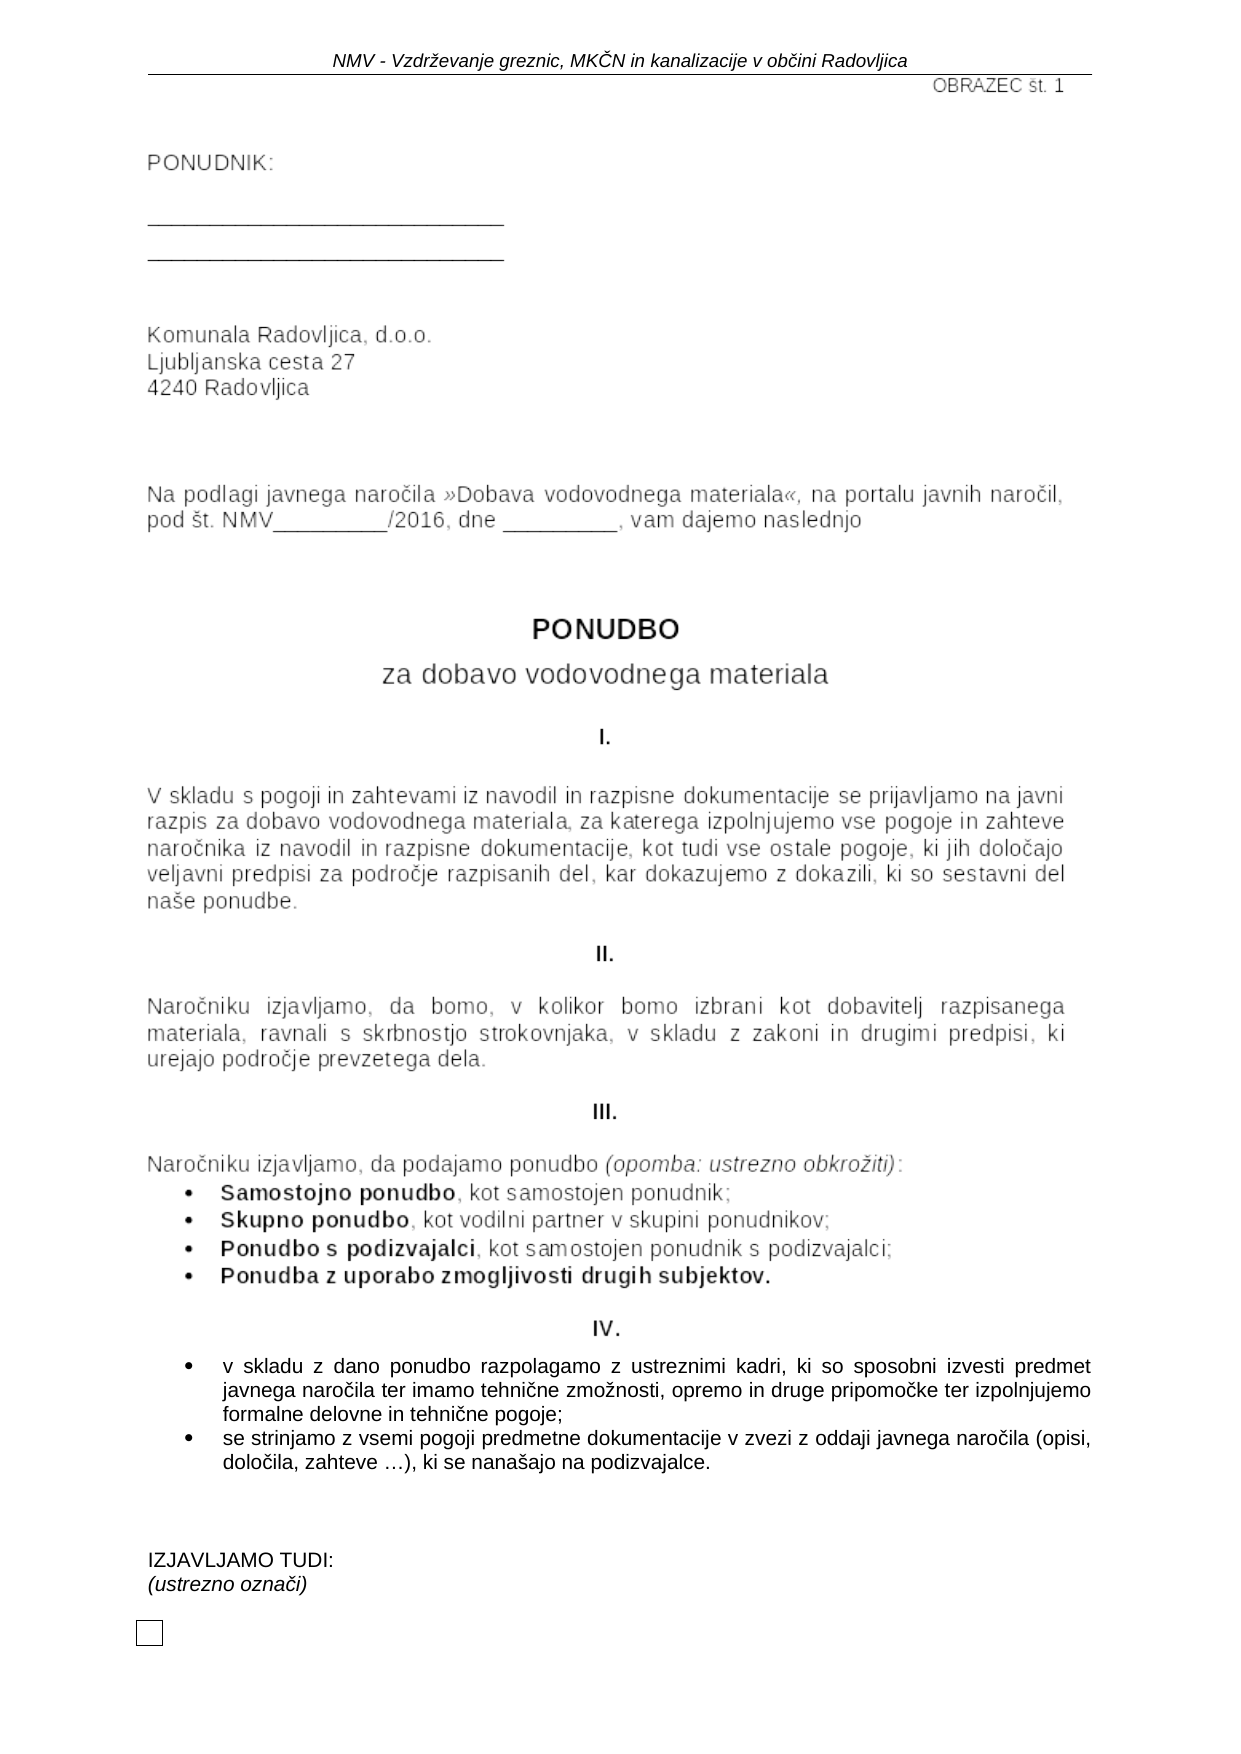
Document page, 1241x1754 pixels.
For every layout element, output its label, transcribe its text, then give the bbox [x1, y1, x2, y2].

table_header [137, 1621, 162, 1645]
list v skladu z dano ponudbo razpolagamo z ustreznimi kadri, ki so sposobni izvesti predmet javnega naročila ter imamo tehnične zmožnosti, opremo in druge pripomočke ter izpolnjujemo formalne delovne in tehnične pogoje; [185, 1353, 1092, 1426]
list se strinjamo z vsemi pogoji predmetne dokumentacije v zvezi z oddaji javnega naročila (opisi, določila, zahteve …), ki se nanašajo na podizvajalce. [185, 1426, 1092, 1473]
text (ustrezno označi) [148, 1572, 1092, 1596]
text IZJAVLJAMO TUDI: [148, 1548, 1092, 1572]
